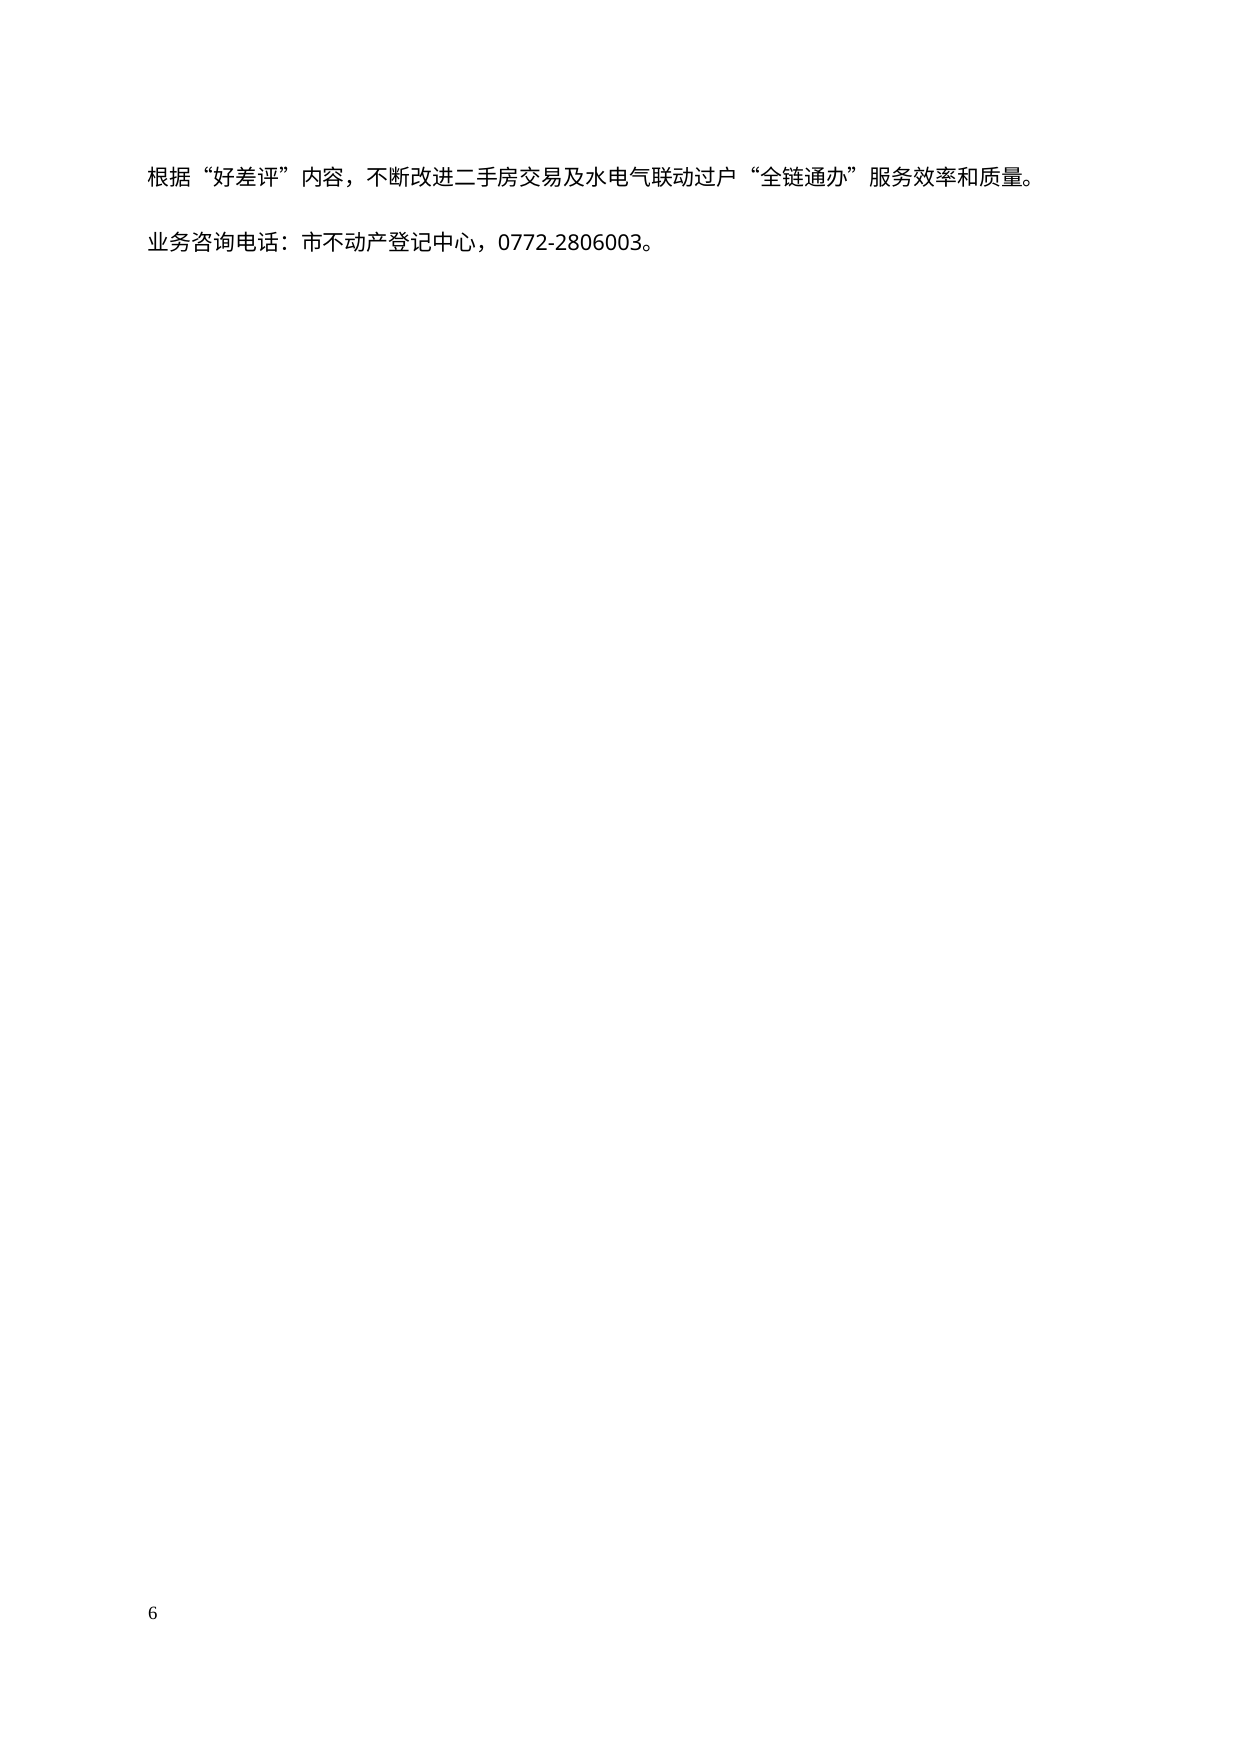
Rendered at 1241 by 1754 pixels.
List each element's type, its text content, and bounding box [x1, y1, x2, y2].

list 业务咨询电话：市不动产登记中心，0772-2806003。 [148, 225, 1122, 257]
list 根据“好差评”内容，不断改进二手房交易及水电气联动过户“全链通办”服务效率和质量。 [148, 160, 1122, 192]
